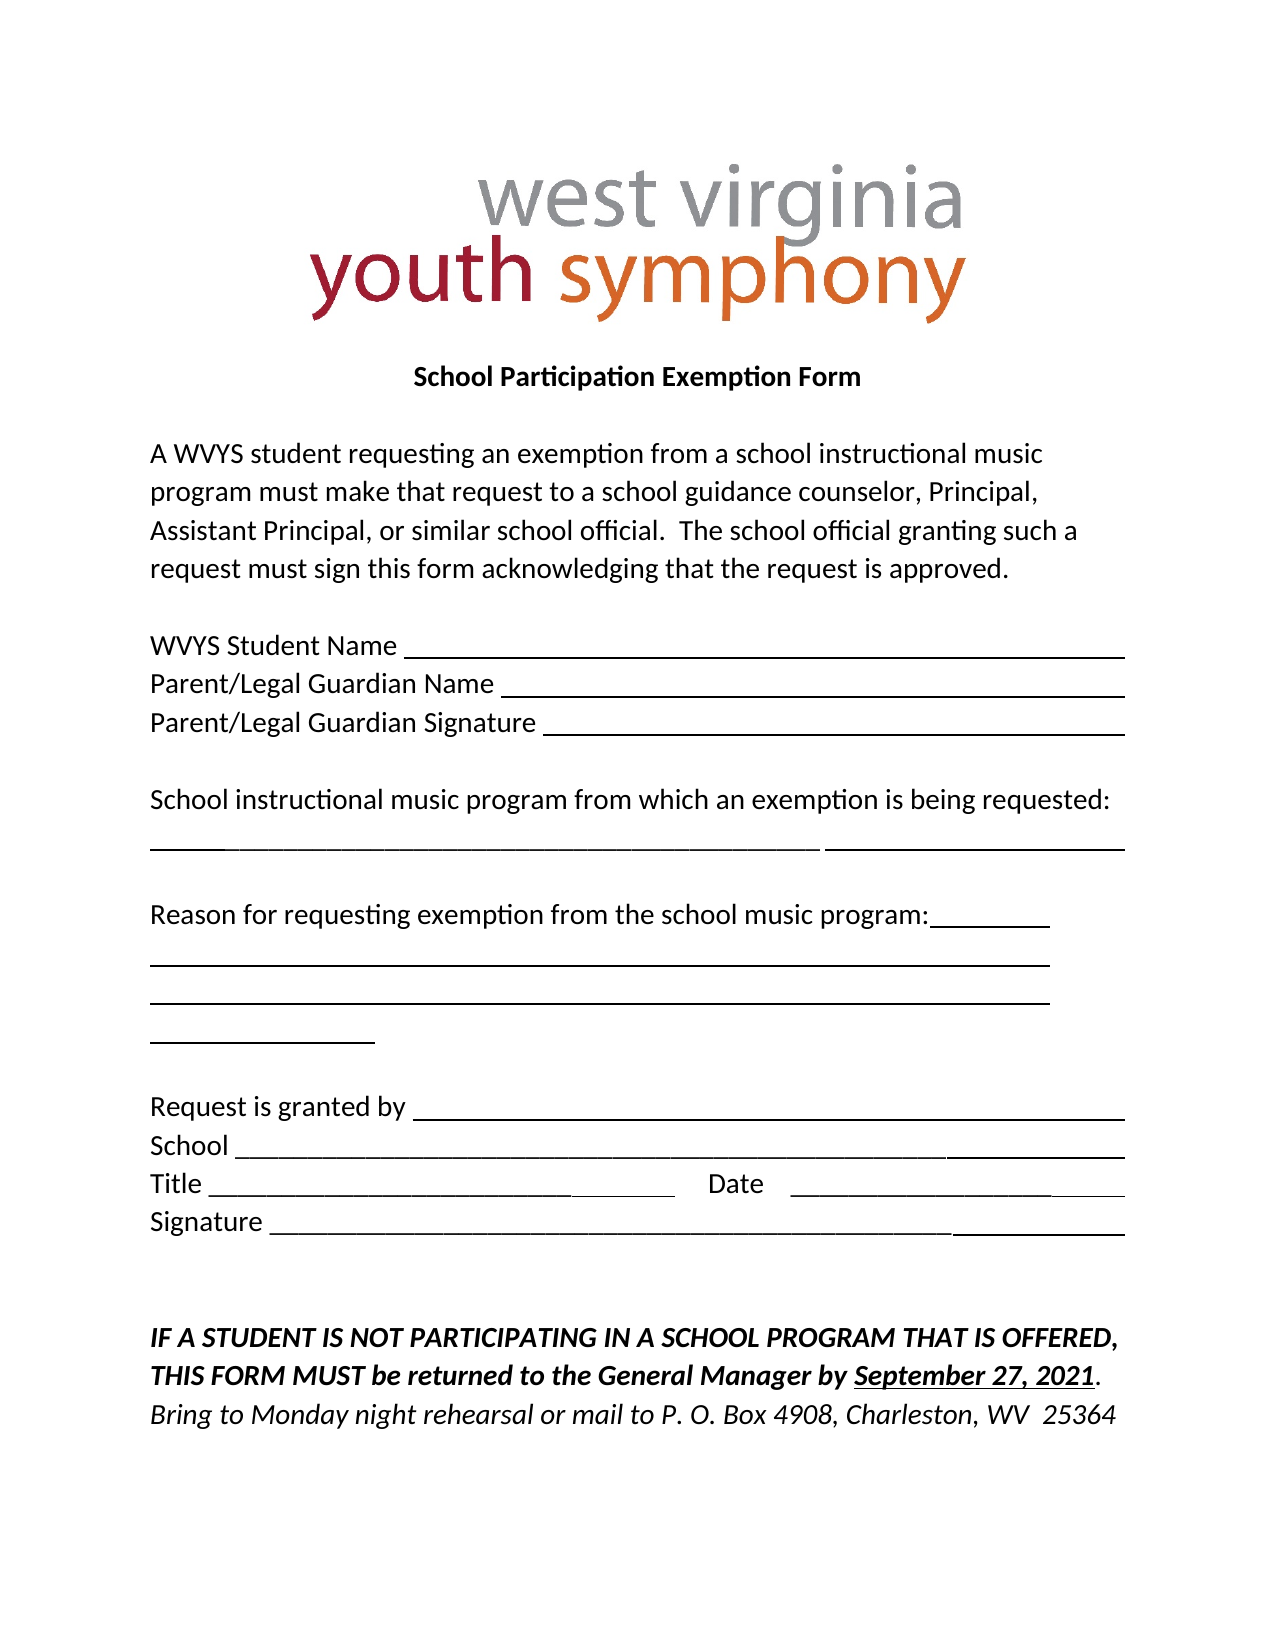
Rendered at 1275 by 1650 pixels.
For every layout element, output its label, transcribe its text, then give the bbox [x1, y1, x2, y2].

text WVYS Student Name [150, 627, 1125, 663]
text IF A STUDENT IS NOT PARTICIPATING IN A SCHOOL PROGRAM THAT IS OFFERED, THIS FORM MUST be returned to the General Manager by September 27, 2021. [150, 1319, 1125, 1393]
text Request is granted by [150, 1088, 1125, 1124]
text School Participation Exemption Form [150, 358, 1125, 393]
text A WVYS student requesting an exemption from a school instructional music program must make that request to a school guidance counselor, Principal, Assistant Principal, or similar school official. The school official granting such a request must sign this form acknowledging that the request is approved. [150, 435, 1125, 586]
text Parent/Legal Guardian Name [150, 665, 1125, 701]
text Title _________________________ Date __________________ [150, 1165, 1125, 1201]
picture [293, 150, 982, 339]
text School instructional music program from which an exemption is being requested: _________________________________________ [150, 781, 1125, 855]
text School _________________________________________________ [150, 1127, 1125, 1162]
text Bring to Monday night rehearsal or mail to P. O. Box 4908, Charleston, WV 25364 [150, 1396, 1125, 1431]
text Reason for requesting exemption from the school music program: [150, 896, 1125, 1047]
text Parent/Legal Guardian Signature [150, 704, 1125, 739]
text Signature _______________________________________________ [150, 1203, 1125, 1239]
